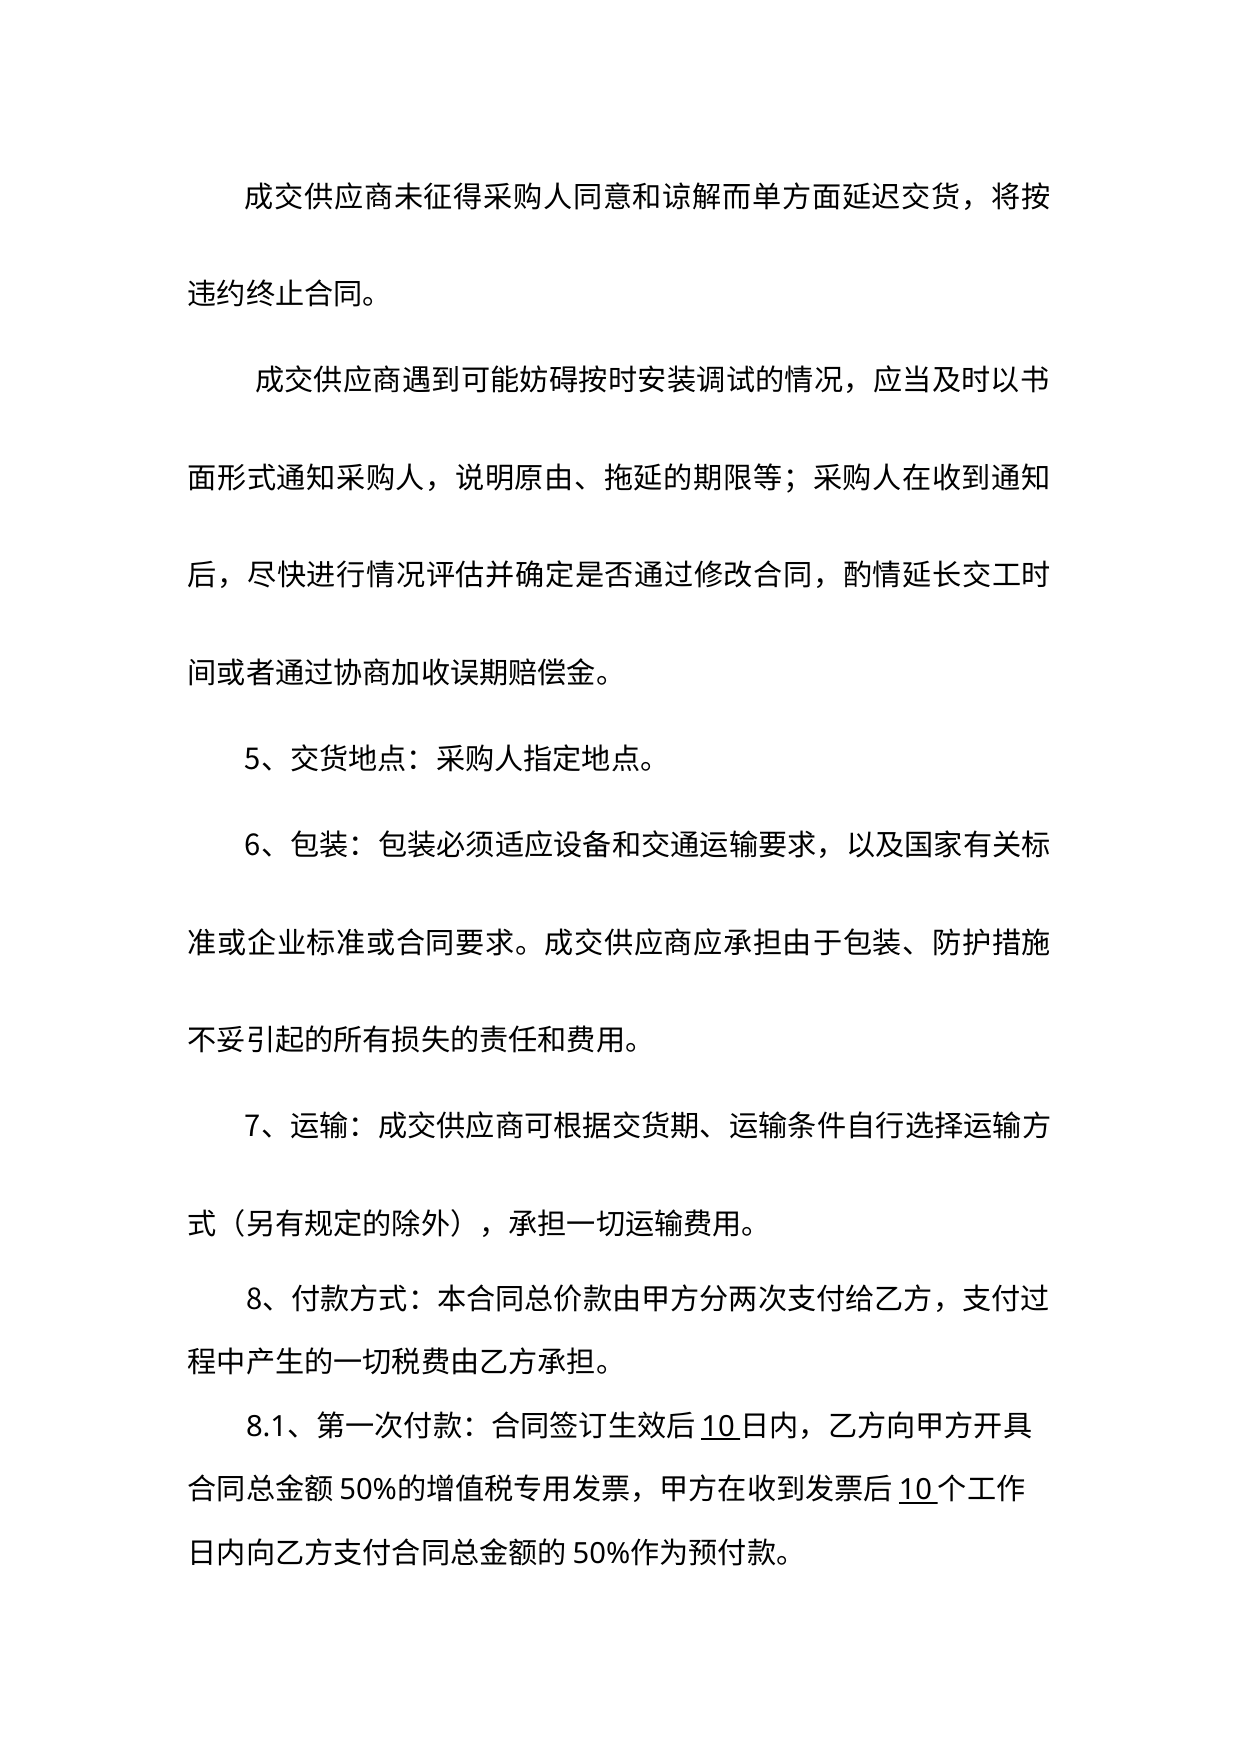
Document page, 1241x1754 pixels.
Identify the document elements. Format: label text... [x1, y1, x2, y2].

text 成交供应商遇到可能妨碍按时安装调试的情况，应当及时以书面形式通知采购人，说明原由、拖延的期限等；采购人在收到通知后，尽快进行情况评估并确定是否通过修改合同，酌情延长交工时间或者通过协商加收误期赔偿金。 [187, 346, 1053, 703]
text 8.1、第一次付款：合同签订生效后10日内，乙方向甲方开具合同总金额50%的增值税专用发票，甲方在收到发票后10个工作日内向乙方支付合同总金额的50%作为预付款。 [187, 1402, 1053, 1572]
text 7、运输：成交供应商可根据交货期、运输条件自行选择运输方式（另有规定的除外），承担一切运输费用。 [187, 1092, 1053, 1254]
text 成交供应商未征得采购人同意和谅解而单方面延迟交货，将按违约终止合同。 [187, 162, 1053, 324]
text 8、付款方式：本合同总价款由甲方分两次支付给乙方，支付过程中产生的一切税费由乙方承担。 [187, 1275, 1053, 1381]
text 6、包装：包装必须适应设备和交通运输要求，以及国家有关标准或企业标准或合同要求。成交供应商应承担由于包装、防护措施不妥引起的所有损失的责任和费用。 [187, 810, 1053, 1070]
text 5、交货地点：采购人指定地点。 [187, 724, 1053, 789]
